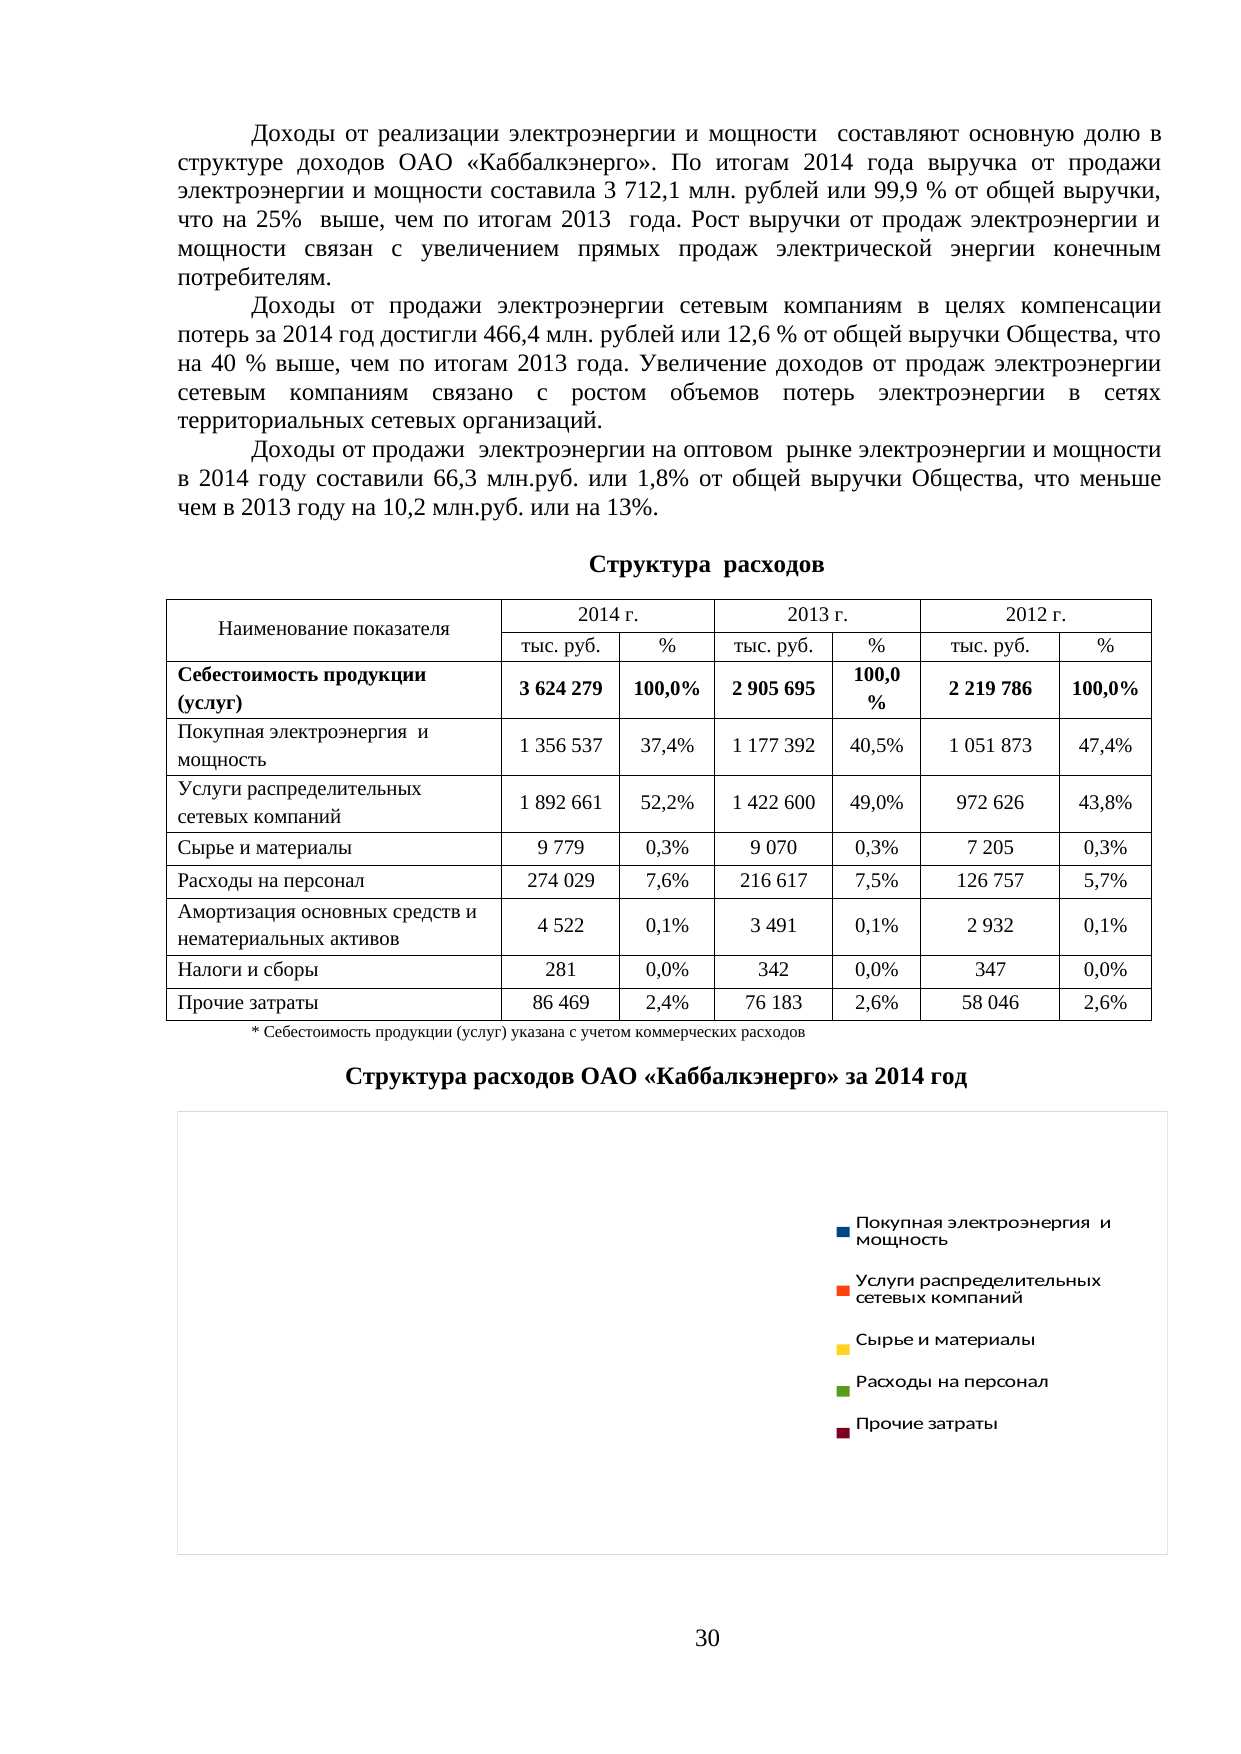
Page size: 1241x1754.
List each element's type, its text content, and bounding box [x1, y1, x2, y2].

table_cell 7,5% [833, 866, 920, 898]
table_cell 347 [921, 956, 1059, 987]
table_cell 1 177 392 [715, 719, 832, 775]
table_cell 5,7% [1060, 866, 1151, 898]
table_cell 43,8% [1060, 776, 1151, 832]
table_cell 274 029 [502, 866, 619, 898]
table_cell 1 356 537 [502, 719, 619, 775]
table_cell 7 205 [921, 833, 1059, 865]
table_cell 1 422 600 [715, 776, 832, 832]
table_cell тыс. руб. [715, 633, 832, 661]
table_cell 0,1% [620, 899, 714, 955]
text Доходы от продажи электроэнергии на оптовом рынке электроэнергии и мощности в 2014 году составили 66,3 млн.руб. или 1,8% от общей выручки Общества, что меньше чем в 2013 году на 10,2 млн.руб. или на 13%. [177, 434, 1162, 521]
table_header 2012 г. [921, 600, 1151, 632]
text Структура расходов ОАО «Каббалкэнерго» за 2014 год [177, 1061, 1162, 1090]
table_cell 3 491 [715, 899, 832, 955]
table_header 2014 г. [502, 600, 714, 632]
table_cell 0,0% [1060, 956, 1151, 987]
table_cell % [1060, 633, 1151, 661]
table_cell 76 183 [715, 989, 832, 1020]
text * Себестоимость продукции (услуг) указана с учетом коммерческих расходов [177, 1021, 1162, 1041]
table_cell Услуги распределительных сетевых компаний [167, 776, 501, 832]
table_cell 2,6% [1060, 989, 1151, 1020]
table_cell тыс. руб. [921, 633, 1059, 661]
table_cell 2,4% [620, 989, 714, 1020]
table_cell 2 219 786 [921, 662, 1059, 718]
table_cell Себестоимость продукции (услуг) [167, 662, 501, 718]
table_cell Расходы на персонал [167, 866, 501, 898]
table_cell 47,4% [1060, 719, 1151, 775]
table_cell 0,1% [1060, 899, 1151, 955]
table_cell 58 046 [921, 989, 1059, 1020]
table_cell 3 624 279 [502, 662, 619, 718]
table_cell 100,0% [620, 662, 714, 718]
table_cell 0,0% [833, 956, 920, 987]
table_cell 9 779 [502, 833, 619, 865]
table_cell 126 757 [921, 866, 1059, 898]
table_cell 100,0% [1060, 662, 1151, 718]
table_cell 972 626 [921, 776, 1059, 832]
table_cell 49,0% [833, 776, 920, 832]
text Структура расходов [177, 549, 1162, 578]
table_cell 1 892 661 [502, 776, 619, 832]
table_cell 86 469 [502, 989, 619, 1020]
table_cell 1 051 873 [921, 719, 1059, 775]
table_cell 0,3% [620, 833, 714, 865]
table_cell Сырье и материалы [167, 833, 501, 865]
table_cell 2 905 695 [715, 662, 832, 718]
table_cell 2 932 [921, 899, 1059, 955]
table_cell 4 522 [502, 899, 619, 955]
table_cell Налоги и сборы [167, 956, 501, 987]
table_cell 0,3% [833, 833, 920, 865]
table_cell % [620, 633, 714, 661]
table_cell 2,6% [833, 989, 920, 1020]
table_cell тыс. руб. [502, 633, 619, 661]
text Доходы от продажи электроэнергии сетевым компаниям в целях компенсации потерь за 2014 год достигли 466,4 млн. рублей или 12,6 % от общей выручки Общества, что на 40 % выше, чем по итогам 2013 года. Увеличение доходов от продаж электроэнергии сетевым компаниям связано с ростом объемов потерь электроэнергии в сетях территориальных сетевых организаций. [177, 291, 1162, 434]
text Доходы от реализации электроэнергии и мощности составляют основную долю в структуре доходов ОАО «Каббалкэнерго». По итогам 2014 года выручка от продажи электроэнергии и мощности составила 3 712,1 млн. рублей или 99,9 % от общей выручки, что на 25% выше, чем по итогам 2013 года. Рост выручки от продаж электроэнергии и мощности связан с увеличением прямых продаж электрической энергии конечным потребителям. [177, 118, 1162, 291]
table_cell 216 617 [715, 866, 832, 898]
table_cell 9 070 [715, 833, 832, 865]
table_cell 281 [502, 956, 619, 987]
table_cell 0,1% [833, 899, 920, 955]
table_cell Покупная электроэнергия и мощность [167, 719, 501, 775]
table_cell 37,4% [620, 719, 714, 775]
table_header 2013 г. [715, 600, 920, 632]
table_cell 100,0% [833, 662, 920, 718]
table_cell 52,2% [620, 776, 714, 832]
table_cell 7,6% [620, 866, 714, 898]
table_cell 40,5% [833, 719, 920, 775]
table_cell 0,3% [1060, 833, 1151, 865]
table_cell % [833, 633, 920, 661]
table_cell Амортизация основных средств и нематериальных активов [167, 899, 501, 955]
table_cell 342 [715, 956, 832, 987]
table_header Наименование показателя [167, 600, 501, 661]
table_cell 0,0% [620, 956, 714, 987]
table_cell Прочие затраты [167, 989, 501, 1020]
